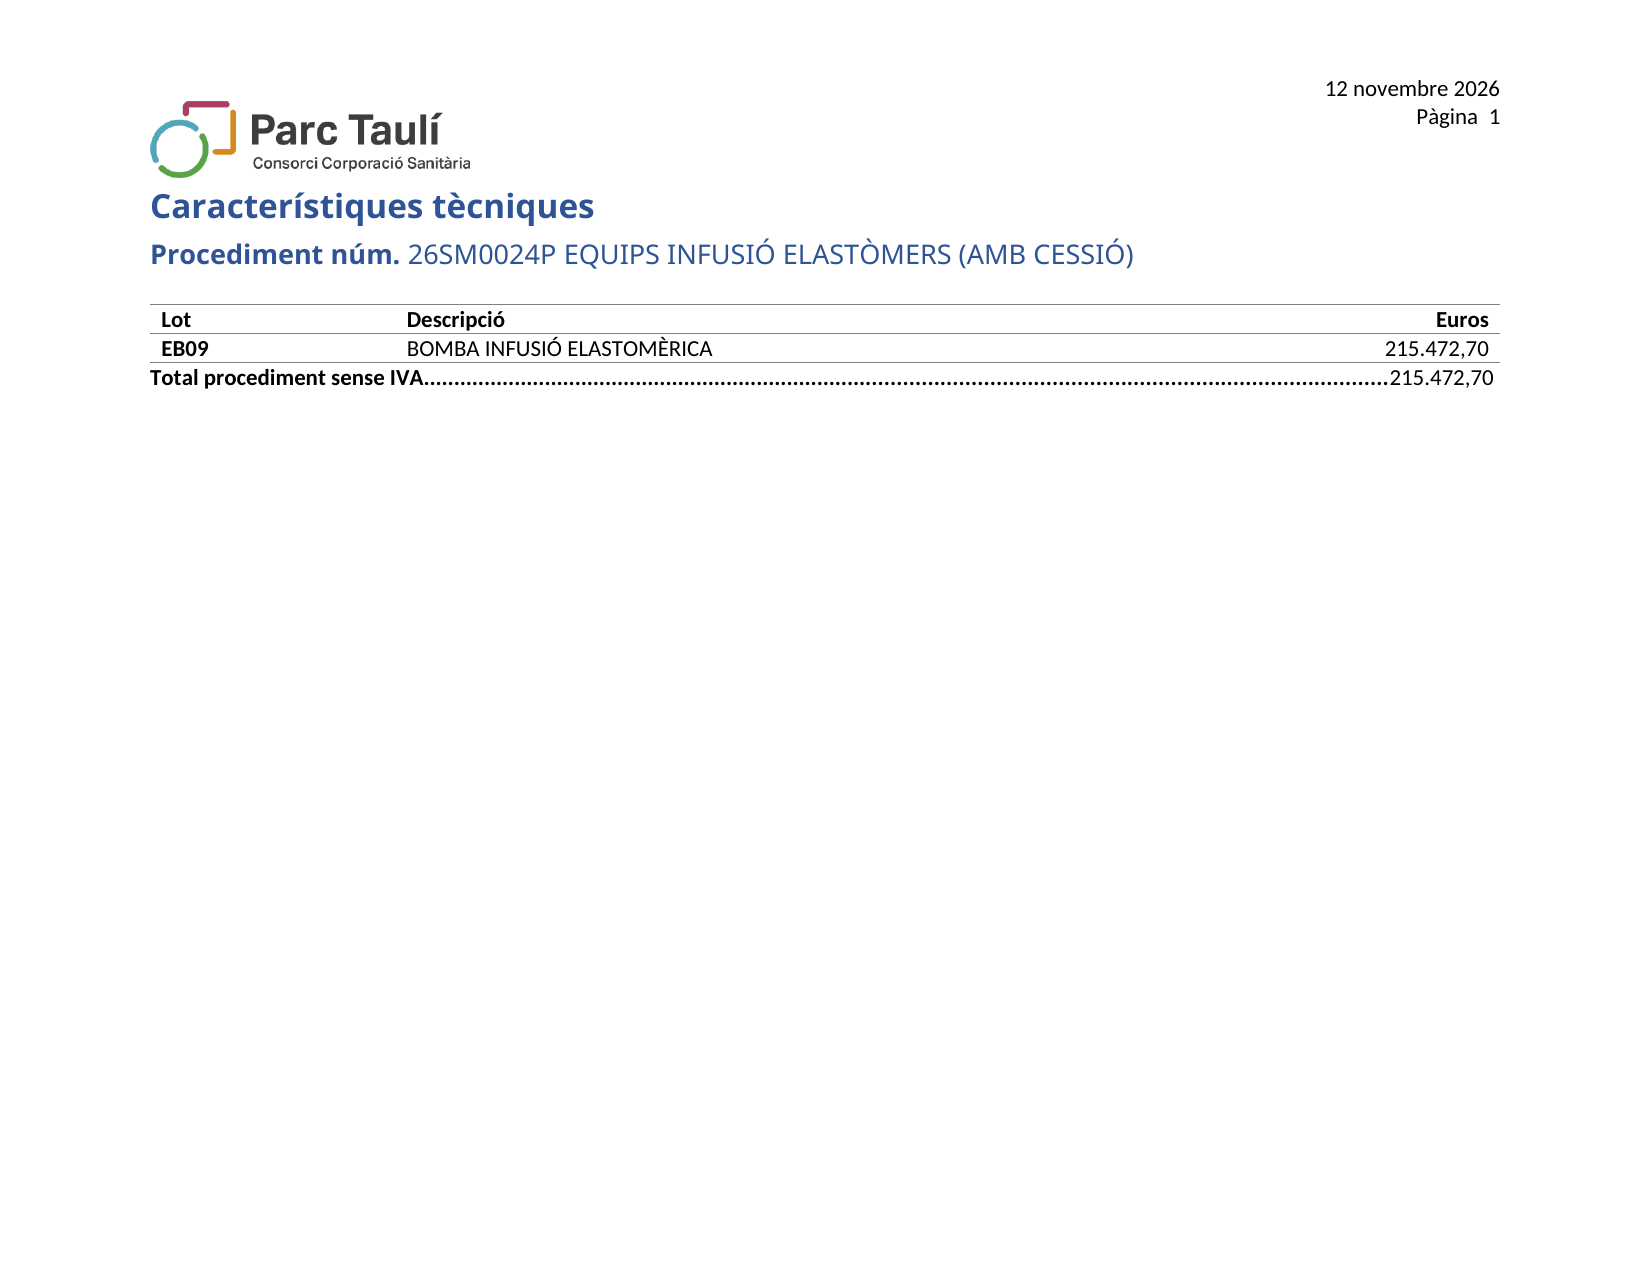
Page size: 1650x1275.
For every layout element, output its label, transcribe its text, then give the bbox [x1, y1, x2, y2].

picture [150, 101, 470, 178]
table_header Descripció [395, 305, 1050, 333]
table_header Euros [1050, 305, 1500, 333]
table_header Lot [150, 305, 395, 333]
text Total procediment sense IVA [150, 363, 1500, 391]
